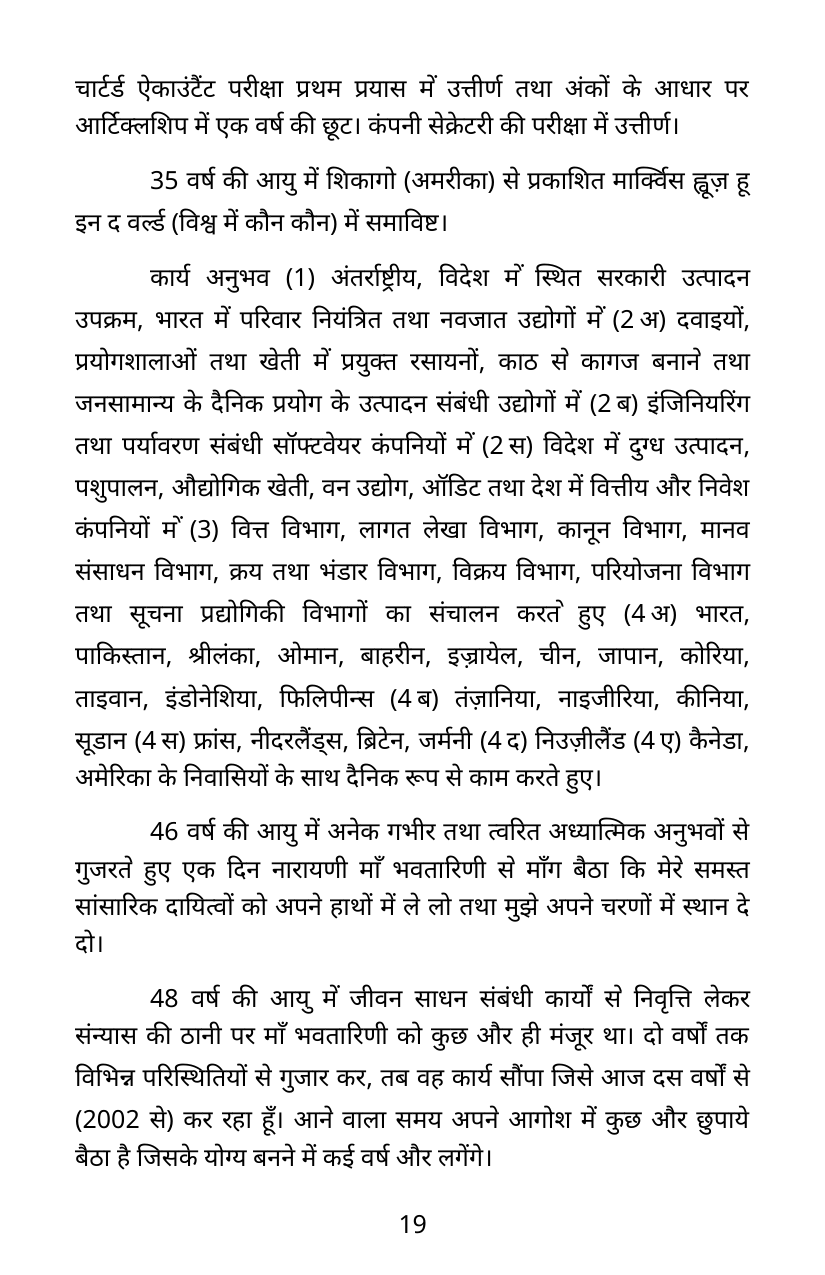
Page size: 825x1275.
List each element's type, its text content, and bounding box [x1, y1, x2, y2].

text 35 वर्ष की आयु में शिकागो (अमरीका) से प्रकाशित मार्क्विस ह्वूज़ हू इन द वर्ल्ड (विश्व में कौन कौन) में समाविष्ट। [75, 162, 750, 241]
text 46 वर्ष की आयु में अनेक गभीर तथा त्वरित अध्यात्मिक अनुभवों से गुजरते हुए एक दिन नारायणी माँ भवतारिणी से माँग बैठा कि मेरे समस्त सांसारिक दायित्वों को अपने हाथों में ले लो तथा मुझे अपने चरणों में स्थान दे दो। [75, 814, 750, 963]
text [75, 75, 750, 145]
text 48 वर्ष की आयु में जीवन साधन संबंधी कार्यों से निवृत्ति लेकर संन्यास की ठानी पर माँ भवतारिणी को कुछ और ही मंजूर था। दो वर्षों तक विभिन्न परिस्थितियों से गुजार कर, तब वह कार्य सौंपा जिसे आज दस वर्षों से (2002 से) कर रहा हूँ। आने वाला समय अपने आगोश में कुछ और छुपाये बैठा है जिसके योग्य बनने में कई वर्ष और लगेंगे। [75, 980, 750, 1176]
text कार्य अनुभव (1) अंतर्राष्ट्रीय, विदेश में स्थित सरकारी उत्पादन उपक्रम, भारत में परिवार नियंत्रित तथा नवजात उद्योगों में (2अ) दवाइयों, प्रयोगशालाओं तथा खेती में प्रयुक्त रसायनों, काठ से कागज बनाने तथा जनसामान्य के दैनिक प्रयोग के उत्पादन संबंधी उद्योगों में (2ब) इंजिनियरिंग तथा पर्यावरण संबंधी सॉफ्टवेयर कंपनियों में (2स) विदेश में दुग्ध उत्पादन, पशुपालन, औद्योगिक खेती, वन उद्योग, ऑडिट तथा देश में वित्तीय और निवेश कंपनियों में (3) वित्त विभाग, लागत लेखा विभाग, कानून विभाग, मानव संसाधन विभाग, क्रय तथा भंडार विभाग, विक्रय विभाग, परियोजना विभाग तथा सूचना प्रद्योगिकी विभागों का संचालन करते हुए (4अ) भारत, पाकिस्तान, श्रीलंका, ओमान, बाहरीन, इज़्रायेल, चीन, जापान, कोरिया, ताइवान, इंडोनेशिया, फिलिपीन्स (4ब) तंज़ानिया, नाइजीरिया, कीनिया, सूडान (4स) फ्रांस, नीदरलैंड्स, ब्रिटेन, जर्मनी (4द) निउज़ीलैंड (4ए) कैनेडा, अमेरिका के निवासियों के साथ दैनिक रूप से काम करते हुए। [75, 259, 750, 797]
